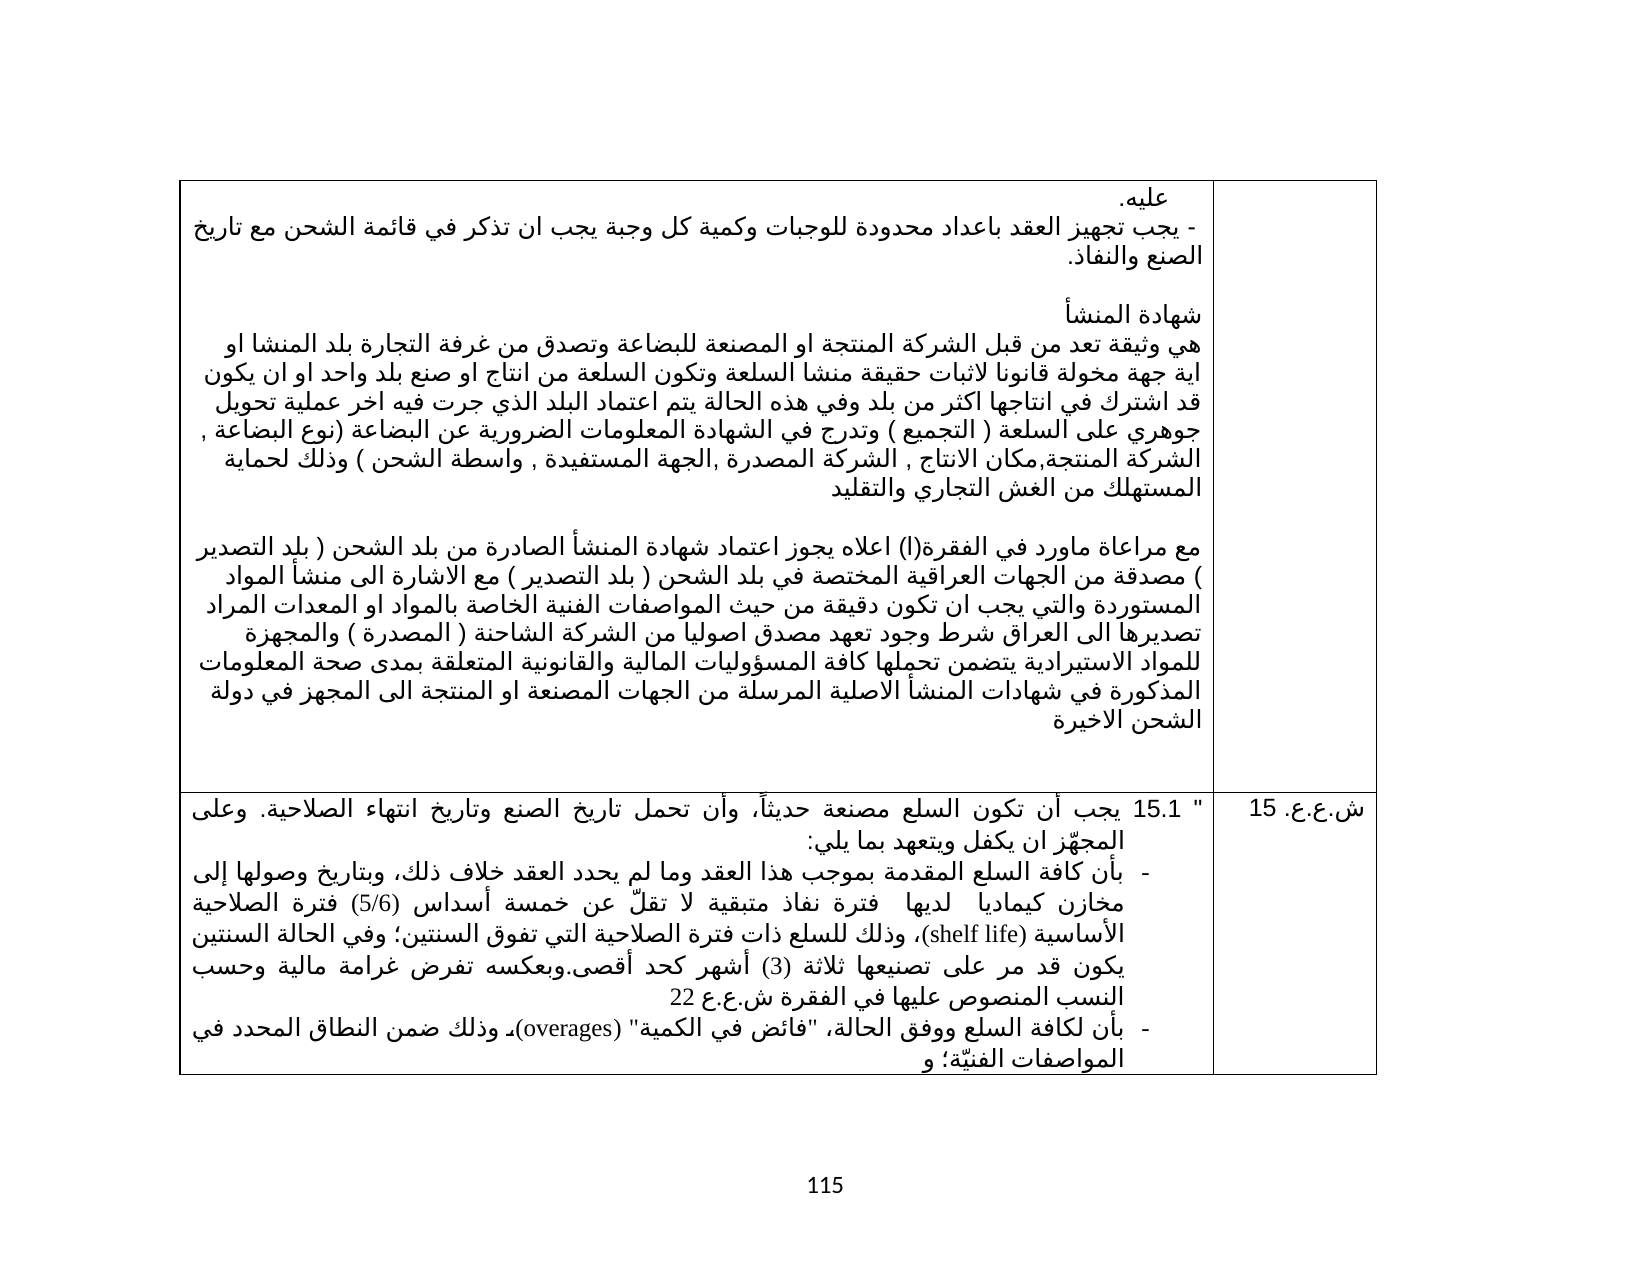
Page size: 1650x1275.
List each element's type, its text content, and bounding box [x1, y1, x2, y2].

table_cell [181, 793, 1213, 1074]
table_cell ش.ع.ع. 15 [1214, 793, 1376, 1074]
table_cell [1214, 181, 1376, 792]
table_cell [181, 181, 1213, 792]
